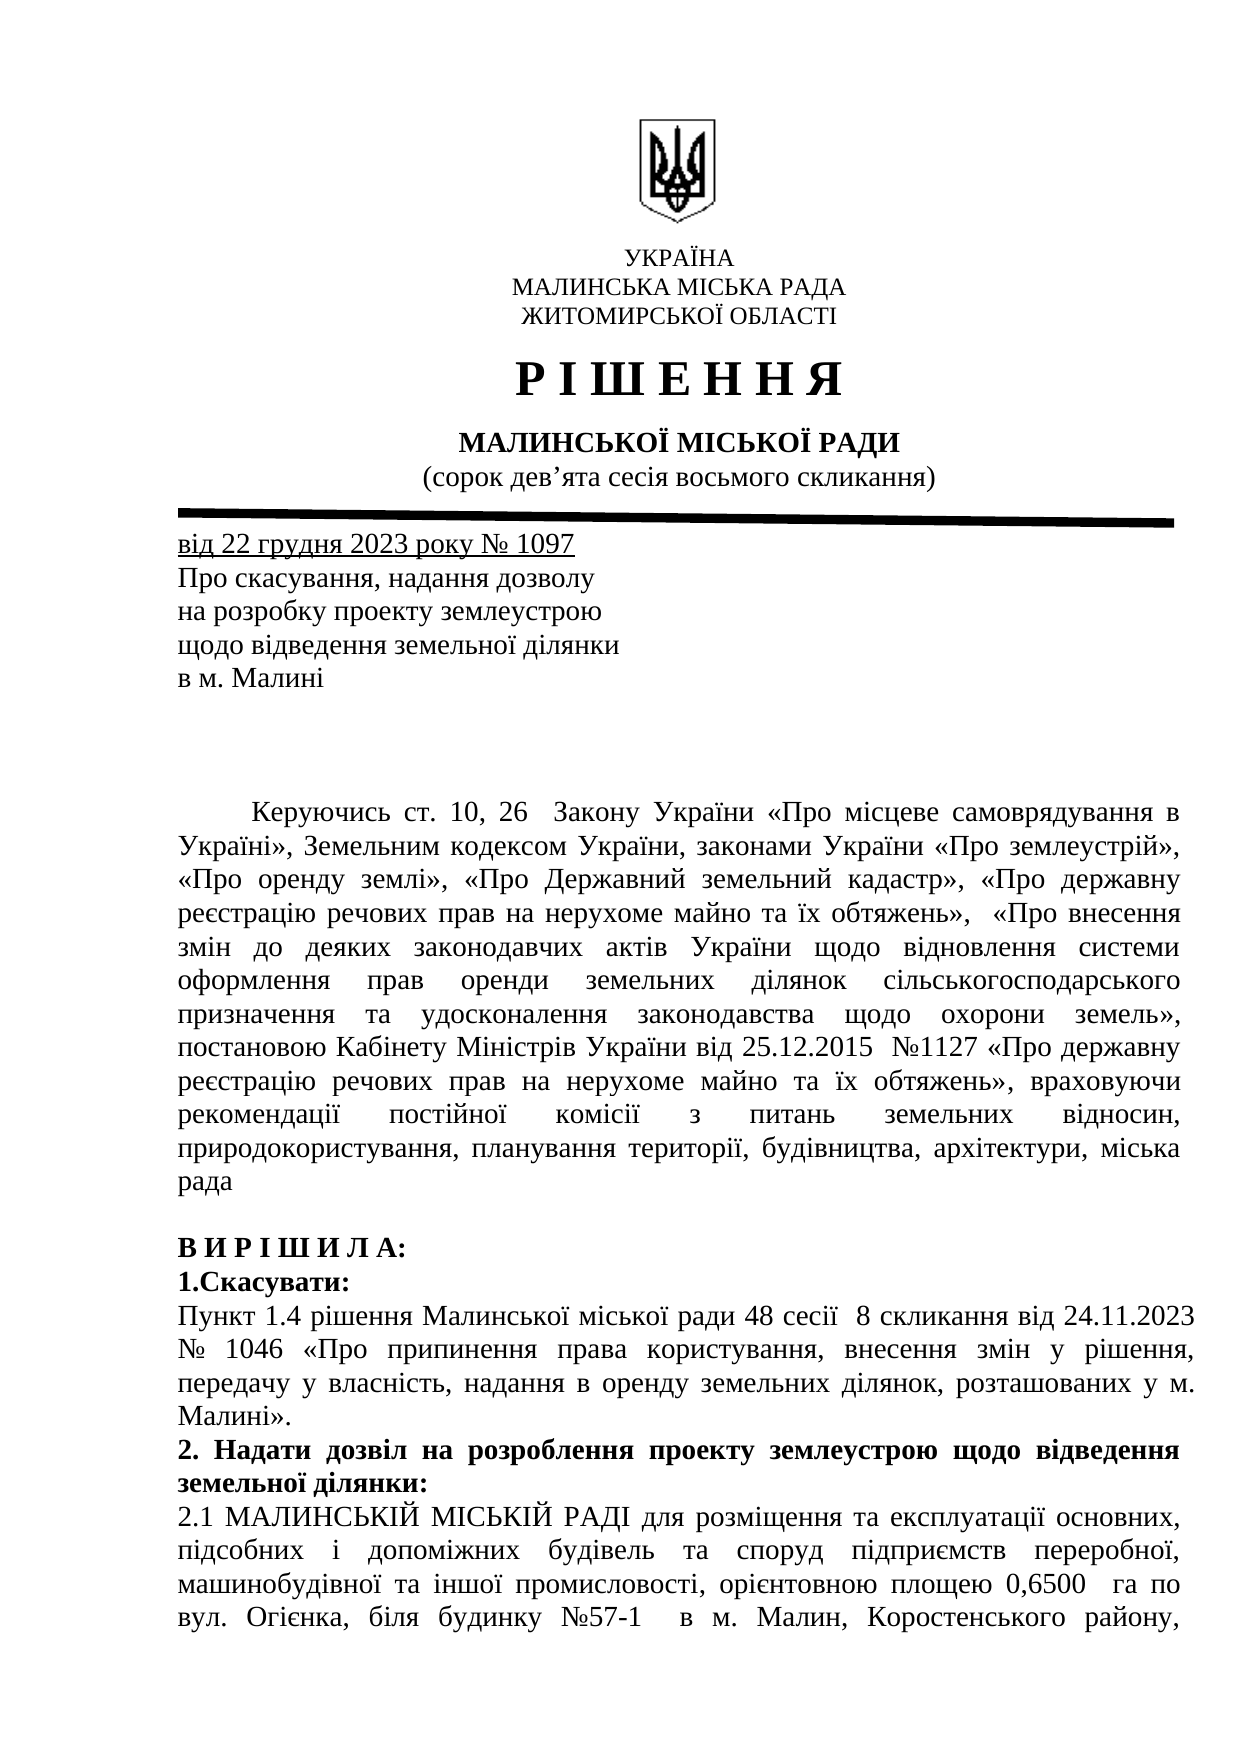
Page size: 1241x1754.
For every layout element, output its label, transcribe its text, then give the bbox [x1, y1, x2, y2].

text 1.Скасувати: [177, 1264, 1181, 1298]
text Керуючись ст. 10, 26 Закону України «Про місцеве самоврядування в Україні», Земельним кодексом України, законами України «Про землеустрій», «Про оренду землі», «Про Державний земельний кадастр», «Про державну реєстрацію речових прав на нерухоме майно та їх обтяжень», «Про внесення змін до деяких законодавчих актів України щодо відновлення системи оформлення прав оренди земельних ділянок сільськогосподарського призначення та удосконалення законодавства щодо охорони земель», постановою Кабінету Міністрів України від 25.12.2015 №1127 «Про державну реєстрацію речових прав на нерухоме майно та їх обтяжень», враховуючи рекомендації постійної комісії з питань земельних відносин, природокористування, планування території, будівництва, архітектури, міська рада [177, 794, 1181, 1197]
text Р І Ш Е Н Н я [177, 349, 1181, 406]
text МАЛИНСЬКА МІСЬКА РАДА [177, 272, 1181, 301]
text УКРАЇНА [177, 243, 1181, 272]
text малинської МІСЬКОЇ ради [177, 426, 1181, 459]
text (сорок дев’ята сесія восьмого скликання) [177, 459, 1181, 493]
text В И Р І Ш И Л А: [177, 1231, 1181, 1264]
text на розробку проекту землеустрою [177, 593, 1196, 627]
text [177, 1499, 1181, 1633]
text Пункт 1.4 рішення Малинської міської ради 48 сесії 8 скликання від 24.11.2023 № 1046 «Про припинення права користування, внесення змін у рішення, передачу у власність, надання в оренду земельних ділянок, розташованих у м. Малині». [177, 1298, 1196, 1432]
text щодо відведення земельної ділянки [177, 627, 1181, 660]
picture [633, 118, 721, 225]
text в м. Малині [177, 660, 1181, 694]
text ЖИТОМИРСЬКОЇ ОБЛАСТІ [177, 301, 1181, 330]
text 2. Надати дозвіл на розроблення проекту землеустрою щодо відведення земельної ділянки: [177, 1432, 1181, 1499]
text від 22 грудня 2023 року № 1097 [177, 526, 1196, 560]
text Про скасування, надання дозволу [177, 560, 1196, 593]
